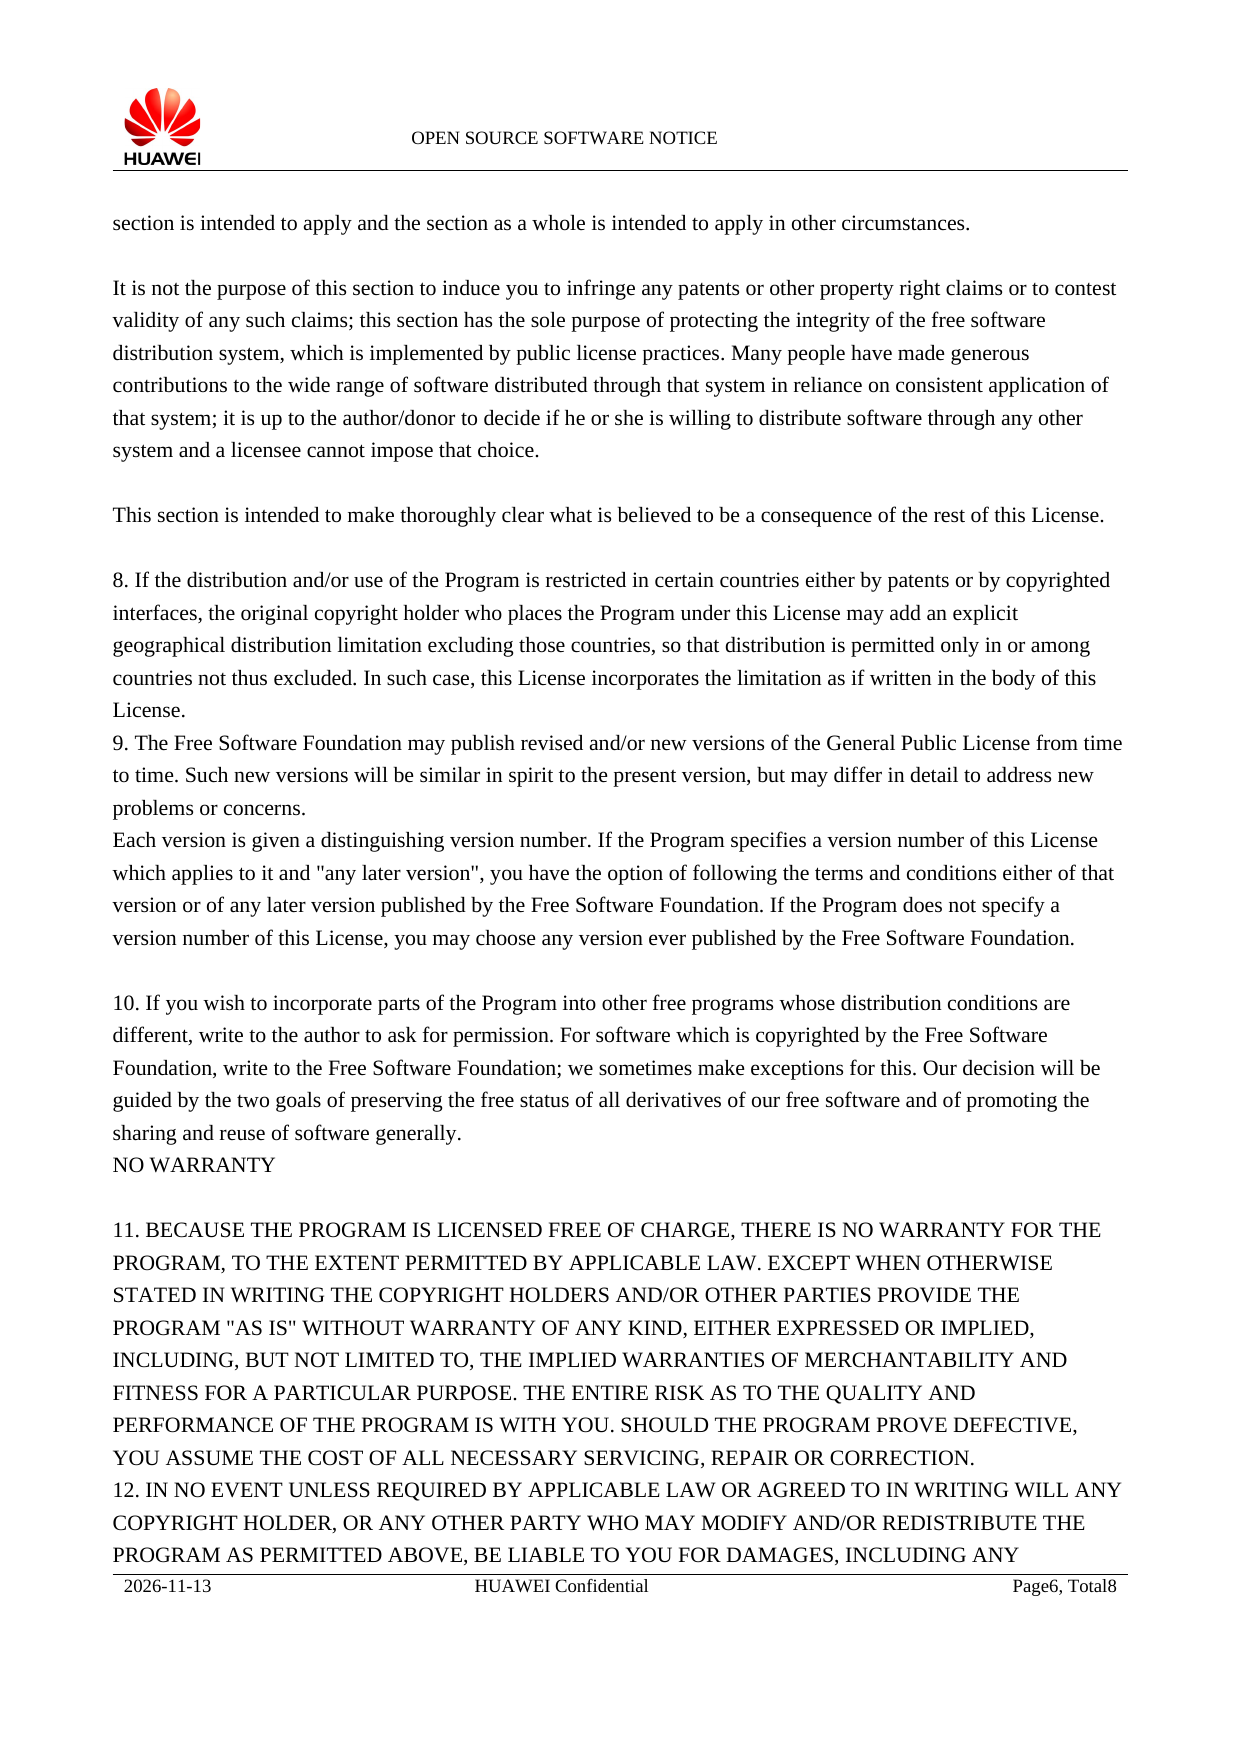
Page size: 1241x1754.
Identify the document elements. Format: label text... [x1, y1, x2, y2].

picture [124, 88, 201, 165]
